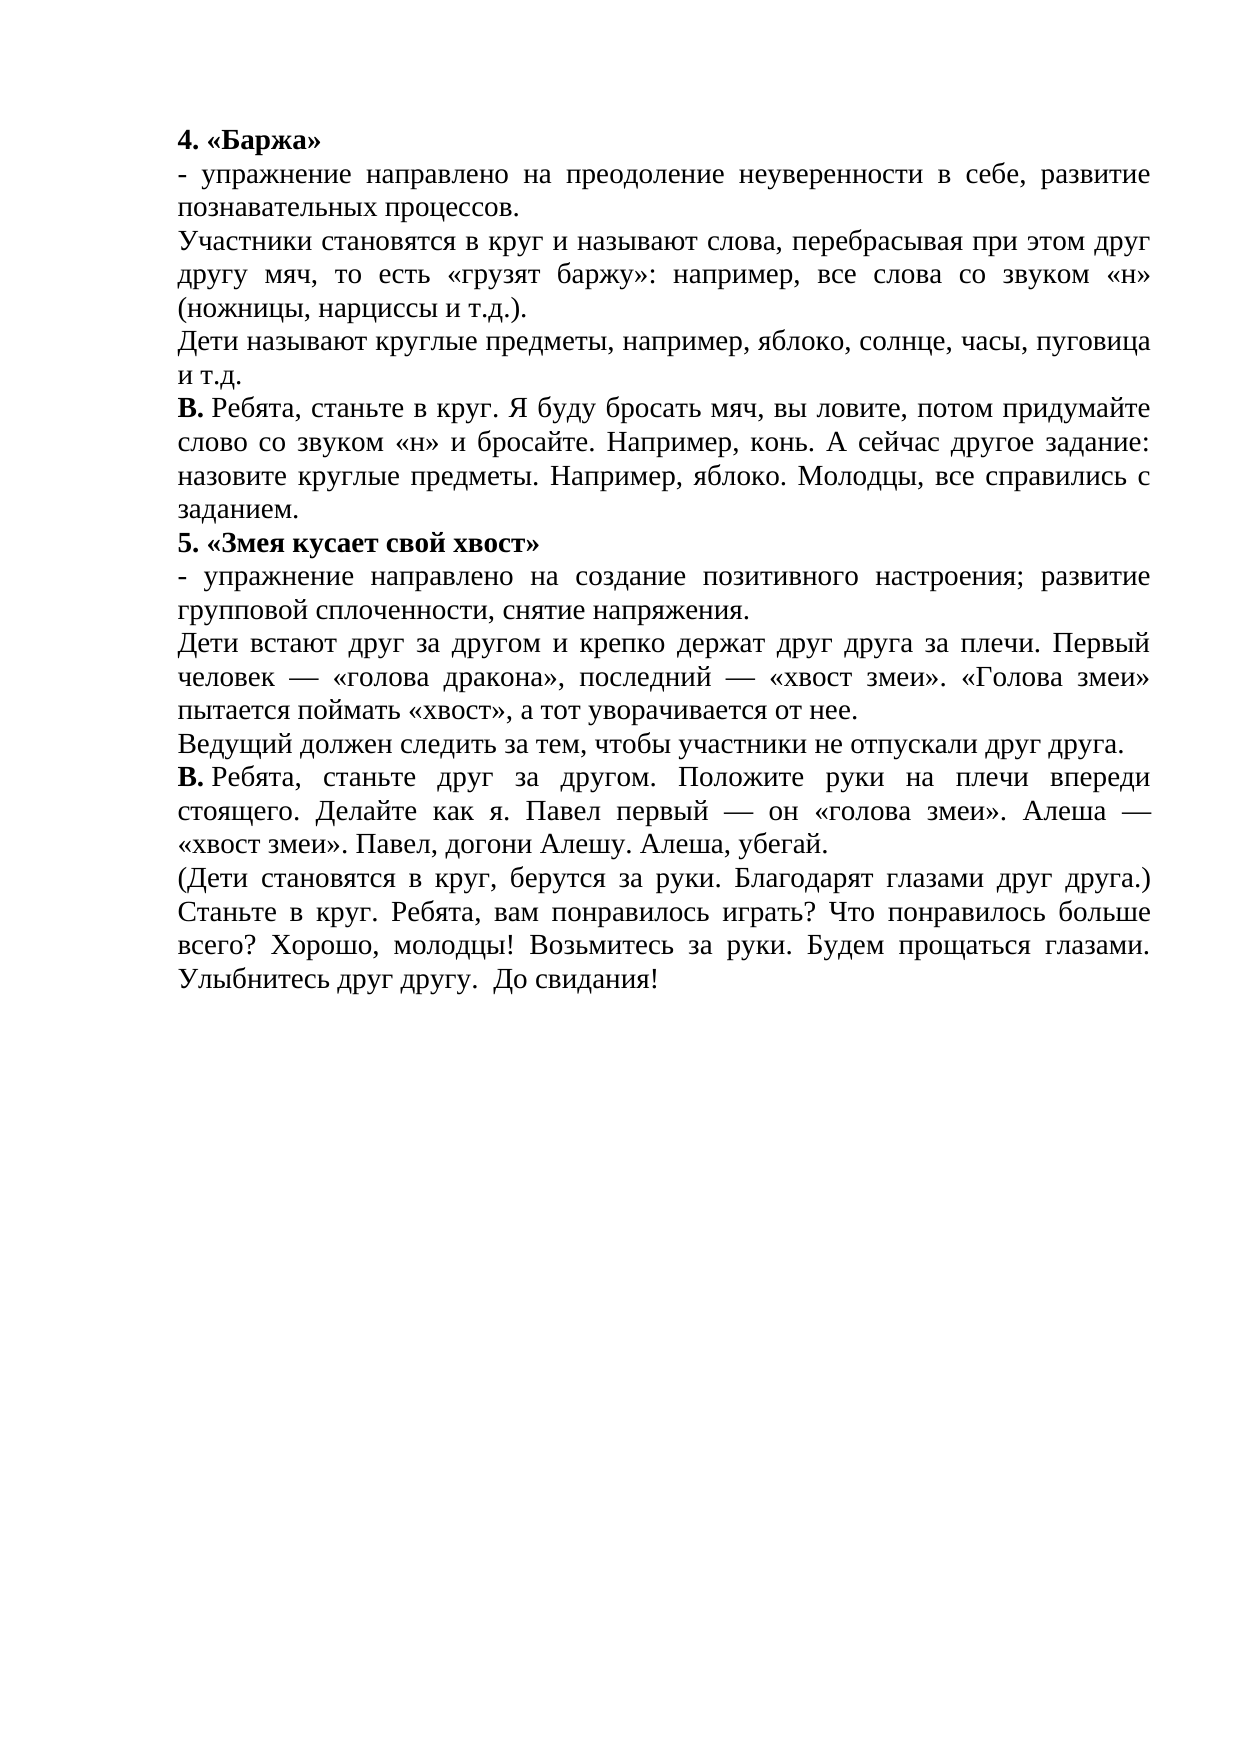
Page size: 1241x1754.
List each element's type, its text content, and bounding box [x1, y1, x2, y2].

text Участники становятся в круг и называют слова, перебрасывая при этом друг другу мяч, то есть «грузят баржу»: например, все слова со звуком «н» (ножницы, нарциссы и т.д.). [177, 223, 1152, 323]
text Дети встают друг за другом и крепко держат друг друга за плечи. Первый человек — «голова дракона», последний — «хвост змеи». «Голова змеи» пытается поймать «хвост», а тот уворачивается от нее. [177, 625, 1152, 726]
text 4. «Баржа» [177, 122, 1152, 156]
text Дети называют круглые предметы, например, яблоко, солнце, часы, пуговица и т.д. [177, 323, 1152, 391]
text - упражнение направлено на преодоление неуверенности в себе, развитие познавательных процессов. [177, 156, 1152, 223]
text Ведущий должен следить за тем, чтобы участники не отпускали друг друга. [177, 726, 1152, 759]
text - упражнение направлено на создание позитивного настроения; развитие групповой сплоченности, снятие напряжения. [177, 558, 1152, 625]
text В. Ребята, станьте друг за другом. Положите руки на плечи впереди стоящего. Делайте как я. Павел первый — он «голова змеи». Алеша — «хвост змеи». Павел, догони Алешу. Алеша, убегай. [177, 759, 1152, 860]
text В. Ребята, станьте в круг. Я буду бросать мяч, вы ловите, потом придумайте слово со звуком «н» и бросайте. Например, конь. А сейчас другое задание: назовите круглые предметы. Например, яблоко. Молодцы, все справились с заданием. [177, 391, 1152, 525]
text 5. «Змея кусает свой хвост» [177, 525, 1152, 558]
text (Дети становятся в круг, берутся за руки. Благодарят глазами друг друга.) Станьте в круг. Ребята, вам понравилось играть? Что понравилось больше всего? Хорошо, молодцы! Возьмитесь за руки. Будем прощаться глазами. Улыбнитесь друг другу. До свидания! [177, 860, 1152, 994]
